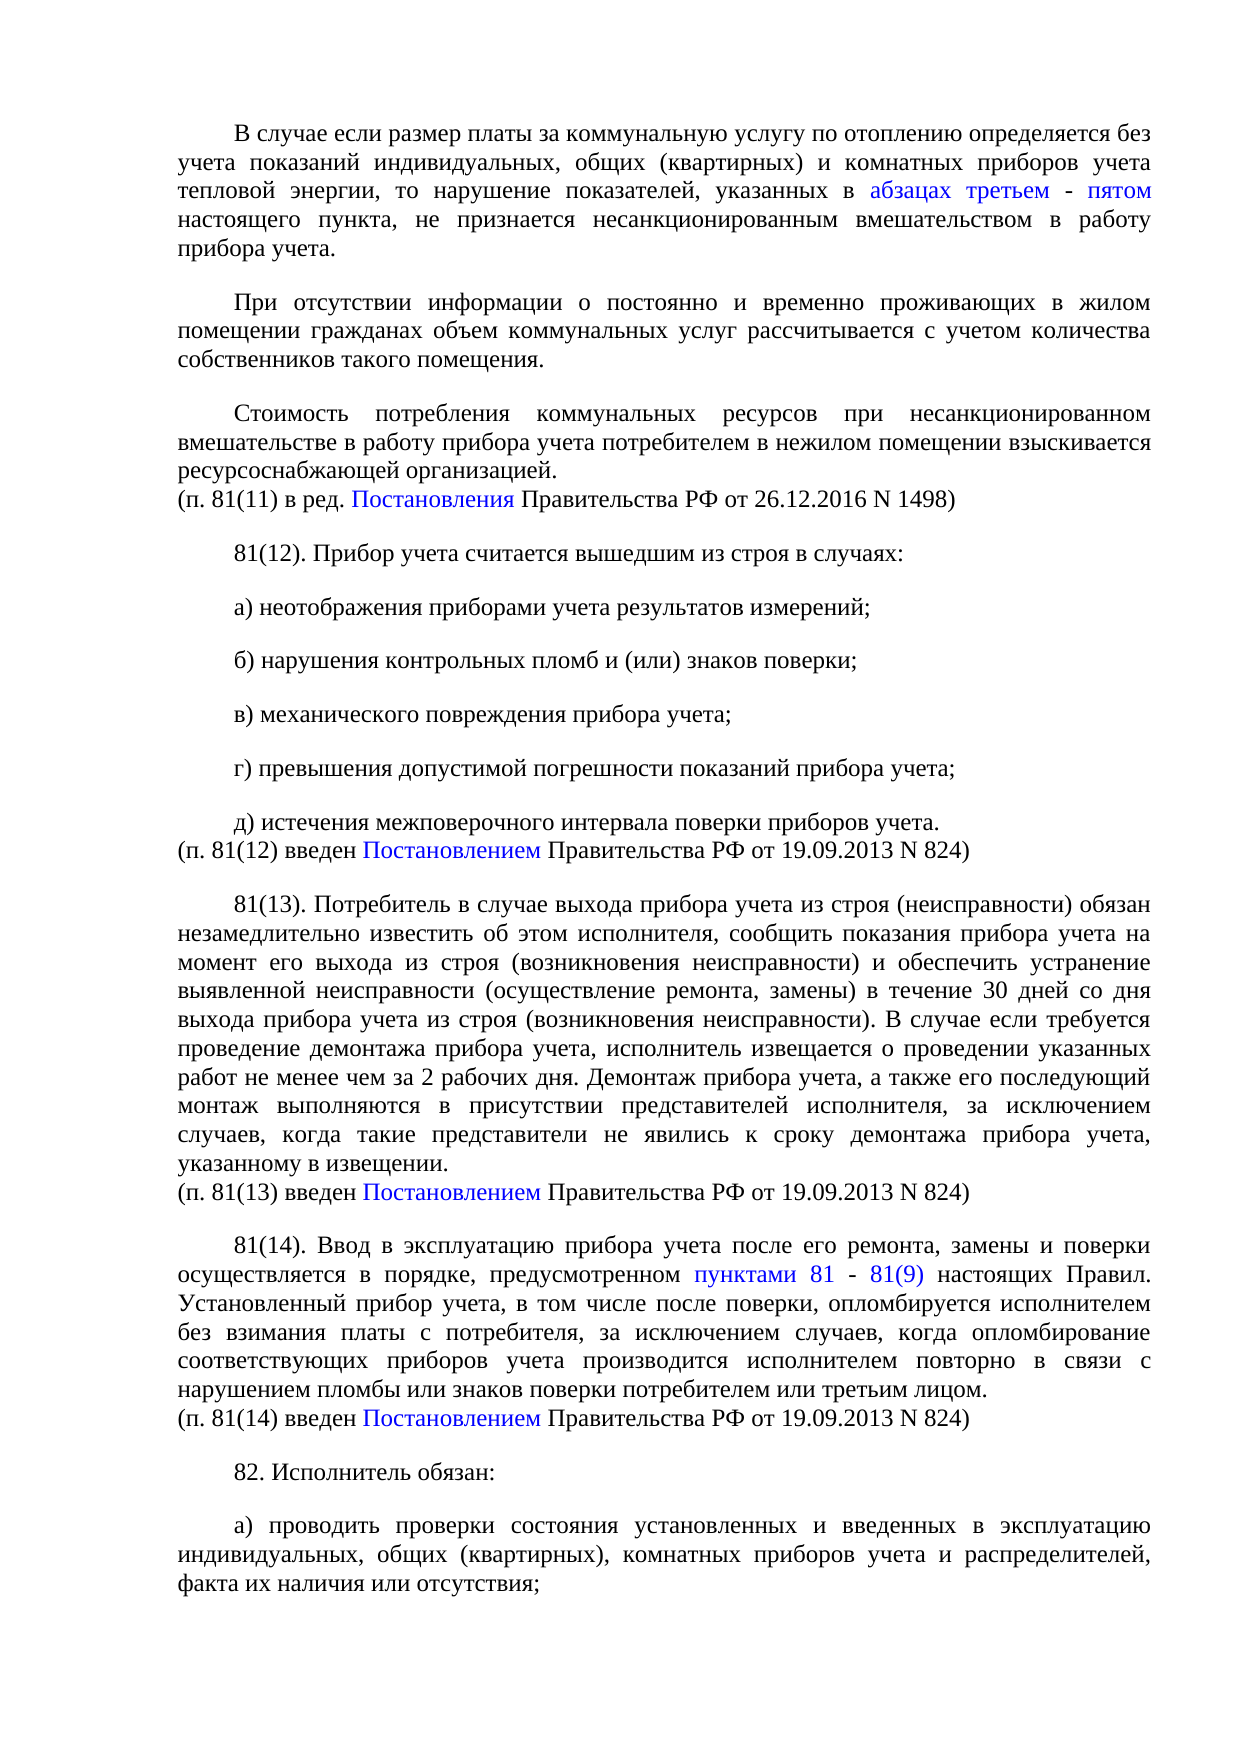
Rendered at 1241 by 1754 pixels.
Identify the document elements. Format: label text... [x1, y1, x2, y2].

text (п. 81(11) в ред. Постановления Правительства РФ от 26.12.2016 N 1498) [177, 484, 1152, 513]
text В случае если размер платы за коммунальную услугу по отоплению определяется без учета показаний индивидуальных, общих (квартирных) и комнатных приборов учета тепловой энергии, то нарушение показателей, указанных в абзацах третьем - пятом настоящего пункта, не признается несанкционированным вмешательством в работу прибора учета. [177, 118, 1152, 262]
text (п. 81(14) введен Постановлением Правительства РФ от 19.09.2013 N 824) [177, 1403, 1152, 1432]
text д) истечения межповерочного интервала поверки приборов учета. [177, 807, 1152, 836]
text 81(12). Прибор учета считается вышедшим из строя в случаях: [177, 538, 1152, 567]
text Стоимость потребления коммунальных ресурсов при несанкционированном вмешательстве в работу прибора учета потребителем в нежилом помещении взыскивается ресурсоснабжающей организацией. [177, 398, 1152, 484]
text г) превышения допустимой погрешности показаний прибора учета; [177, 753, 1152, 782]
text в) механического повреждения прибора учета; [177, 699, 1152, 728]
text а) неотображения приборами учета результатов измерений; [177, 592, 1152, 621]
text б) нарушения контрольных пломб и (или) знаков поверки; [177, 646, 1152, 674]
text 81(14). Ввод в эксплуатацию прибора учета после его ремонта, замены и поверки осуществляется в порядке, предусмотренном пунктами 81 - 81(9) настоящих Правил. Установленный прибор учета, в том числе после поверки, опломбируется исполнителем без взимания платы с потребителя, за исключением случаев, когда опломбирование соответствующих приборов учета производится исполнителем повторно в связи с нарушением пломбы или знаков поверки потребителем или третьим лицом. [177, 1231, 1152, 1403]
text При отсутствии информации о постоянно и временно проживающих в жилом помещении гражданах объем коммунальных услуг рассчитывается с учетом количества собственников такого помещения. [177, 287, 1152, 373]
text 82. Исполнитель обязан: [177, 1457, 1152, 1486]
text 81(13). Потребитель в случае выхода прибора учета из строя (неисправности) обязан незамедлительно известить об этом исполнителя, сообщить показания прибора учета на момент его выхода из строя (возникновения неисправности) и обеспечить устранение выявленной неисправности (осуществление ремонта, замены) в течение 30 дней со дня выхода прибора учета из строя (возникновения неисправности). В случае если требуется проведение демонтажа прибора учета, исполнитель извещается о проведении указанных работ не менее чем за 2 рабочих дня. Демонтаж прибора учета, а также его последующий монтаж выполняются в присутствии представителей исполнителя, за исключением случаев, когда такие представители не явились к сроку демонтажа прибора учета, указанному в извещении. [177, 889, 1152, 1177]
text (п. 81(12) введен Постановлением Правительства РФ от 19.09.2013 N 824) [177, 836, 1152, 864]
text а) проводить проверки состояния установленных и введенных в эксплуатацию индивидуальных, общих (квартирных), комнатных приборов учета и распределителей, факта их наличия или отсутствия; [177, 1511, 1152, 1597]
text (п. 81(13) введен Постановлением Правительства РФ от 19.09.2013 N 824) [177, 1177, 1152, 1206]
